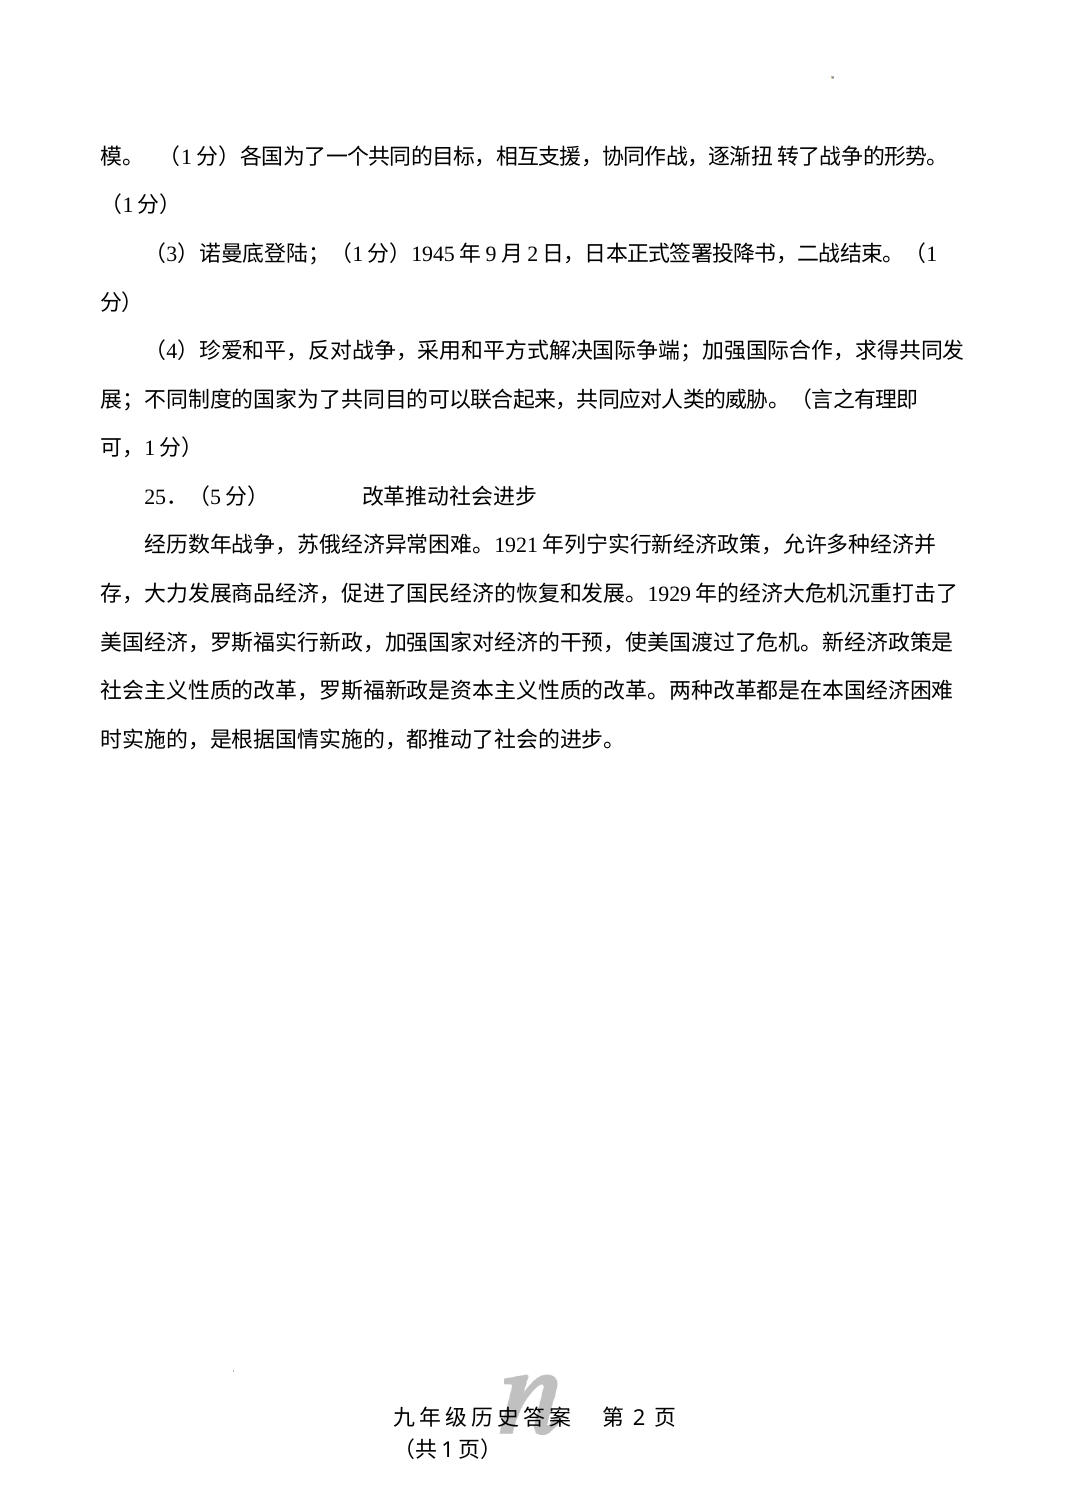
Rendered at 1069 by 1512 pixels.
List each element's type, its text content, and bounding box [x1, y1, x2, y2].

picture [481, 1364, 579, 1442]
list 诺曼底登陆；（1分）1945年9月2日，日本正式签署投降书，二战结束。（1分） [100, 235, 968, 317]
list 25．（5分） 改革推动社会进步 [100, 478, 968, 511]
text （4）珍爱和平，反对战争，采用和平方式解决国际争端；加强国际合作，求得共同发展；不同制度的国家为了共同目的可以联合起来，共同应对人类的威胁。（言之有理即可，1分） [100, 332, 968, 462]
text 经历数年战争，苏俄经济异常困难。1921年列宁实行新经济政策，允许多种经济并存，大力发展商品经济，促进了国民经济的恢复和发展。1929年的经济大危机沉重打击了美国经济，罗斯福实行新政，加强国家对经济的干预，使美国渡过了危机。新经济政策是社会主义性质的改革，罗斯福新政是资本主义性质的改革。两种改革都是在本国经济困难时实施的，是根据国情实施的，都推动了社会的进步。 [100, 527, 968, 754]
text （2）1941年12月7日，日本偷袭美国珍珠港，太平洋战争爆发，二战达到最大规模。 （1分）各国为了一个共同的目标，相互支援，协同作战，逐渐扭 转了战争的形势。 （1分） [100, 138, 968, 219]
